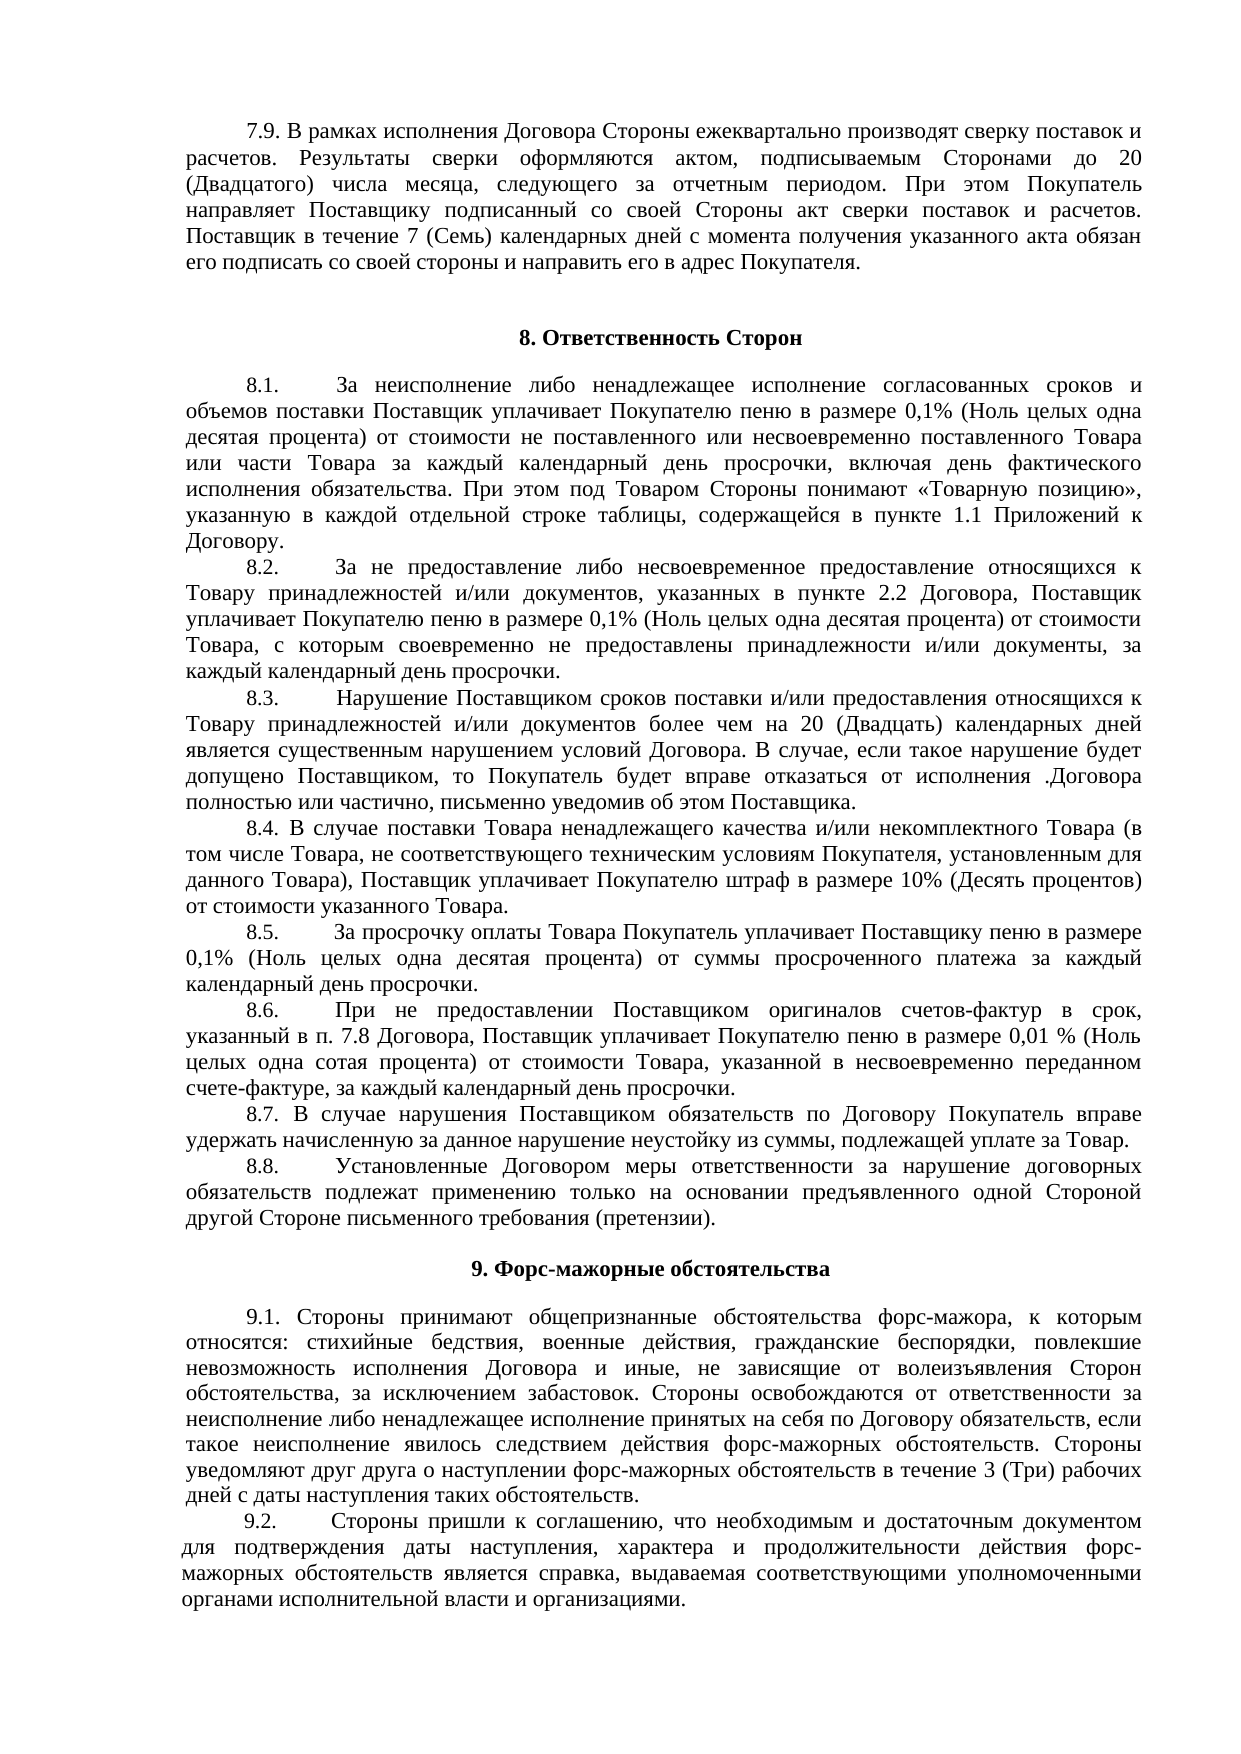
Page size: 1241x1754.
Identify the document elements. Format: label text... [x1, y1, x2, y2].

text 9. Форс-мажорные обстоятельства [471, 1259, 1152, 1281]
list За неисполнение либо ненадлежащее исполнение согласованных сроков и объемов поставки Поставщик уплачивает Покупателю пеню в размере 0,1% (Ноль целых одна десятая процента) от стоимости не поставленного или несвоевременно поставленного Товара или части Товара за каждый календарный день просрочки, включая день фактического исполнения обязательства. При этом под Товаром Стороны понимают «Товарную позицию», указанную в каждой отдельной строке таблицы, содержащейся в пункте 1.1 Приложений к Договору. [186, 372, 1143, 554]
list За просрочку оплаты Товара Покупатель уплачивает Поставщику пеню в размере 0,1% (Ноль целых одна десятая процента) от суммы просроченного платежа за каждый календарный день просрочки. [186, 918, 1143, 997]
list Стороны пришли к соглашению, что необходимым и достаточным документом для подтверждения даты наступления, характера и продолжительности действия форс- мажорных обстоятельств является справка, выдаваемая соответствующими уполномоченными органами исполнительной власти и организациями. [181, 1508, 1143, 1612]
text 7.9. В рамках исполнения Договора Стороны ежеквартально производят сверку поставок и расчетов. Результаты сверки оформляются актом, подписываемым Сторонами до 20 (Двадцатого) числа месяца, следующего за отчетным периодом. При этом Покупатель направляет Поставщику подписанный со своей Стороны акт сверки поставок и расчетов. Поставщик в течение 7 (Семь) календарных дней с момента получения указанного акта обязан его подписать со своей стороны и направить его в адрес Покупателя. [186, 118, 1143, 274]
list В случае нарушения Поставщиком обязательств по Договору Покупатель вправе удержать начисленную за данное нарушение неустойку из суммы, подлежащей уплате за Товар. [186, 1101, 1143, 1153]
list При не предоставлении Поставщиком оригиналов счетов-фактур в срок, указанный в п. 7.8 Договора, Поставщик уплачивает Покупателю пеню в размере 0,01 % (Ноль целых одна сотая процента) от стоимости Товара, указанной в несвоевременно переданном счете-фактуре, за каждый календарный день просрочки. [186, 997, 1143, 1101]
list За не предоставление либо несвоевременное предоставление относящихся к Товару принадлежностей и/или документов, указанных в пункте 2.2 Договора, Поставщик уплачивает Покупателю пеню в размере 0,1% (Ноль целых одна десятая процента) от стоимости Товара, с которым своевременно не предоставлены принадлежности и/или документы, за каждый календарный день просрочки. [186, 554, 1143, 684]
text 8. Ответственность Сторон [519, 328, 1152, 349]
list Установленные Договором меры ответственности за нарушение договорных обязательств подлежат применению только на основании предъявленного одной Стороной другой Стороне письменного требования (претензии). [186, 1153, 1143, 1231]
text 9.1. Стороны принимают общепризнанные обстоятельства форс-мажора, к которым относятся: стихийные бедствия, военные действия, гражданские беспорядки, повлекшие невозможность исполнения Договора и иные, не зависящие от волеизъявления Сторон обстоятельства, за исключением забастовок. Стороны освобождаются от ответственности за неисполнение либо ненадлежащее исполнение принятых на себя по Договору обязательств, если такое неисполнение явилось следствием действия форс-мажорных обстоятельств. Стороны уведомляют друг друга о наступлении форс-мажорных обстоятельств в течение 3 (Три) рабочих дней с даты наступления таких обстоятельств. [186, 1304, 1143, 1508]
list В случае поставки Товара ненадлежащего качества и/или некомплектного Товара (в том числе Товара, не соответствующего техническим условиям Покупателя, установленным для данного Товара), Поставщик уплачивает Покупателю штраф в размере 10% (Десять процентов) от стоимости указанного Товара. [186, 814, 1143, 918]
list Нарушение Поставщиком сроков поставки и/или предоставления относящихся к Товару принадлежностей и/или документов более чем на 20 (Двадцать) календарных дней является существенным нарушением условий Договора. В случае, если такое нарушение будет допущено Поставщиком, то Покупатель будет вправе отказаться от исполнения .Договора полностью или частично, письменно уведомив об этом Поставщика. [186, 684, 1143, 814]
